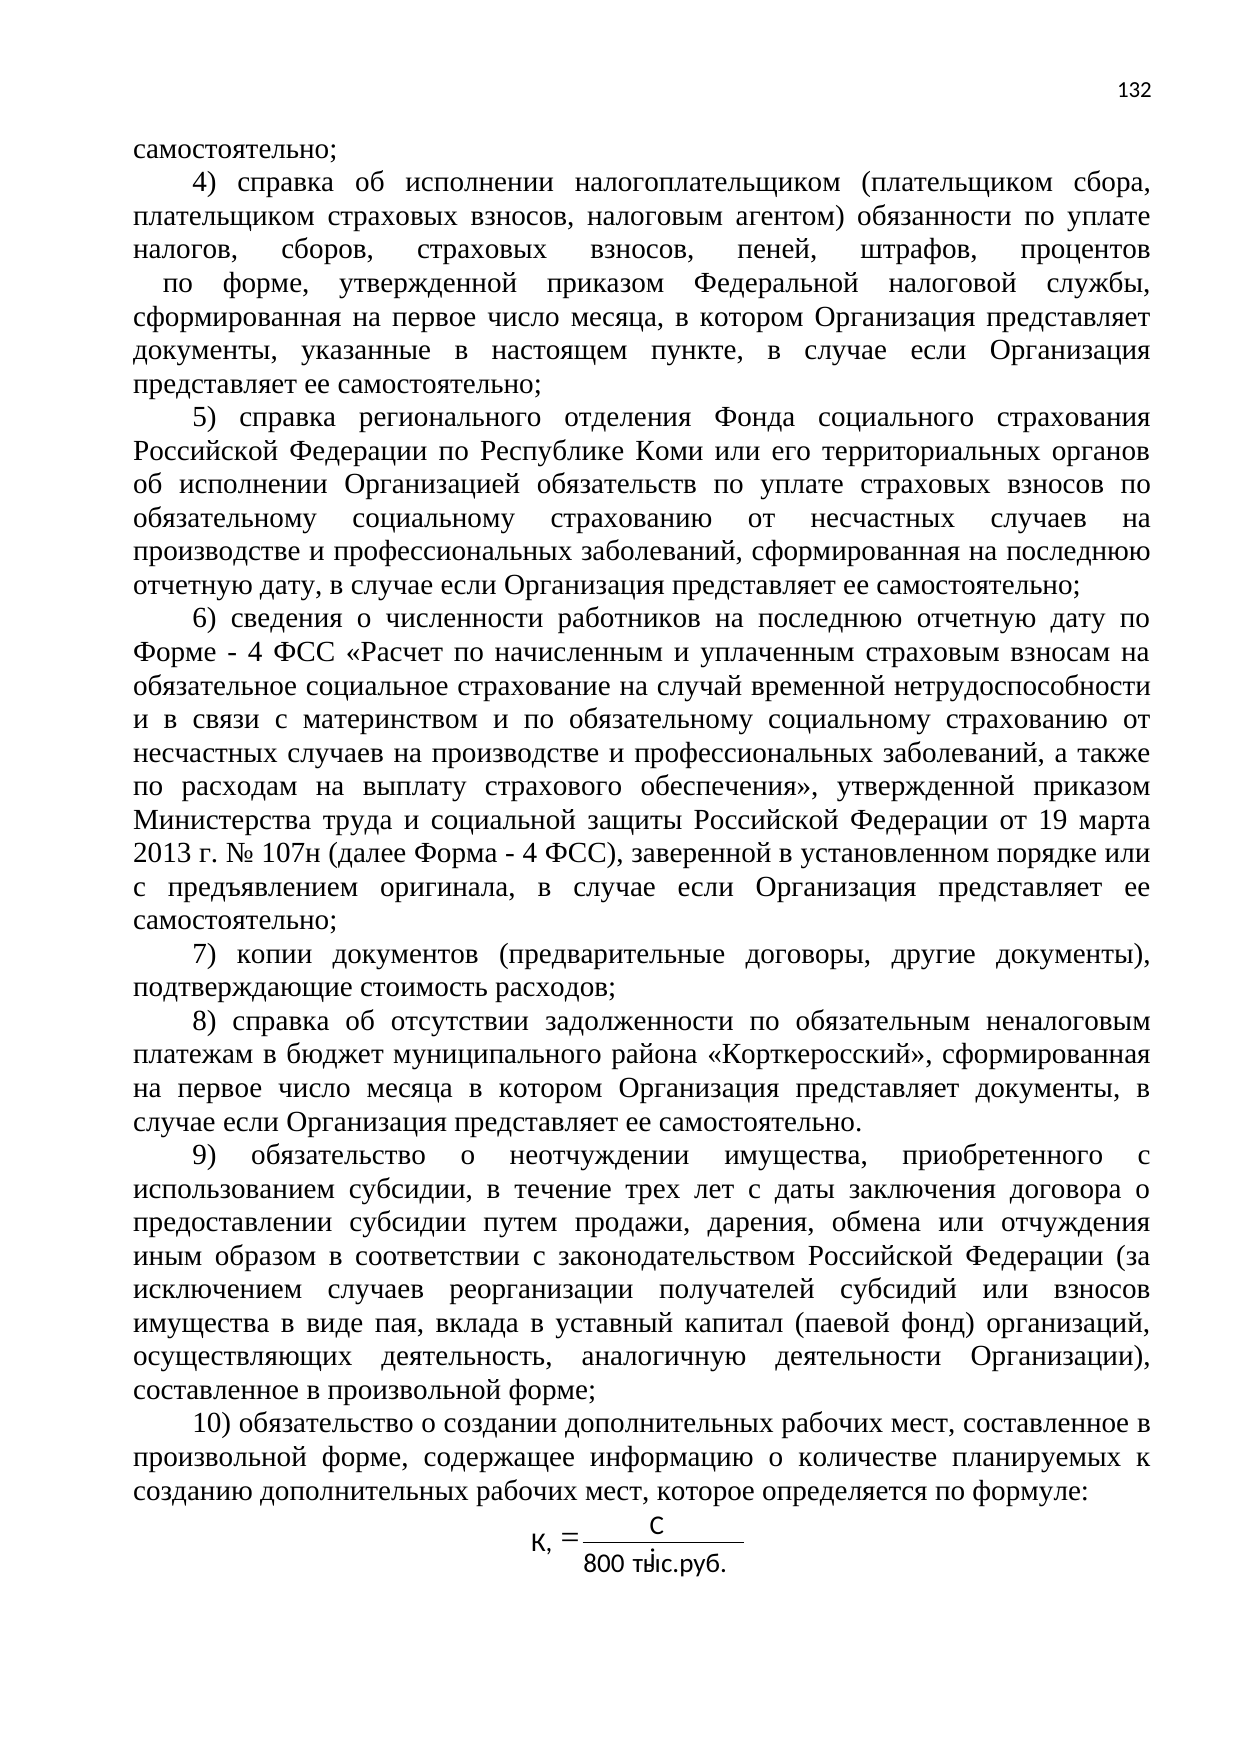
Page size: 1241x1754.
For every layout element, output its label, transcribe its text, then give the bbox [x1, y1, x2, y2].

text 4) справка об исполнении налогоплательщиком (плательщиком сбора, плательщиком страховых взносов, налоговым агентом) обязанности по уплате налогов, сборов, страховых взносов, пеней, штрафов, процентов по форме, утвержденной приказом Федеральной налоговой службы, сформированная на первое число месяца, в котором Организация представляет документы, указанные в настоящем пункте, в случае если Организация представляет ее самостоятельно; [133, 265, 1152, 399]
text 4) справка об исполнении налогоплательщиком (плательщиком сбора, плательщиком страховых взносов, налоговым агентом) обязанности по уплате налогов, сборов, страховых взносов, пеней, штрафов, процентов по форме, утвержденной приказом Федеральной налоговой службы, сформированная на первое число месяца, в котором Организация представляет документы, указанные в настоящем пункте, в случае если Организация представляет ее самостоятельно; [133, 164, 1152, 198]
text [133, 131, 1152, 164]
text 6) сведения о численности работников на последнюю отчетную дату по Форме - 4 ФСС «Расчет по начисленным и уплаченным страховым взносам на обязательное социальное страхование на случай временной нетрудоспособности и в связи с материнством и по обязательному социальному страхованию от несчастных случаев на производстве и профессиональных заболеваний, а также по расходам на выплату страхового обеспечения», утвержденной приказом Министерства труда и социальной защиты Российской Федерации от 19 марта 2013 г. № 107н (далее Форма - 4 ФСС), заверенной в установленном порядке или с предъявлением оригинала, в случае если Организация представляет ее самостоятельно; [133, 601, 1152, 936]
text 5) справка регионального отделения Фонда социального страхования Российской Федерации по Республике Коми или его территориальных органов об исполнении Организацией обязательств по уплате страховых взносов по обязательному социальному страхованию от несчастных случаев на производстве и профессиональных заболеваний, сформированная на последнюю отчетную дату, в случае если Организация представляет ее самостоятельно; [133, 399, 1152, 601]
text 10) обязательство о создании дополнительных рабочих мест, составленное в произвольной форме, содержащее информацию о количестве планируемых к созданию дополнительных рабочих мест, которое определяется по формуле: [133, 1406, 1152, 1506]
text 7) копии документов (предварительные договоры, другие документы), подтверждающие стоимость расходов; [133, 936, 1152, 1003]
text 8) справка об отсутствии задолженности по обязательным неналоговым платежам в бюджет муниципального района «Корткеросский», сформированная на первое число месяца в котором Организация представляет документы, в случае если Организация представляет ее самостоятельно. [133, 1003, 1152, 1137]
text 9) обязательство о неотчуждении имущества, приобретенного с использованием субсидии, в течение трех лет с даты заключения договора о предоставлении субсидии путем продажи, дарения, обмена или отчуждения иным образом в соответствии с законодательством Российской Федерации (за исключением случаев реорганизации получателей субсидий или взносов имущества в виде пая, вклада в уставный капитал (паевой фонд) организаций, осуществляющих деятельность, аналогичную деятельности Организации), составленное в произвольной форме; [133, 1137, 1152, 1406]
